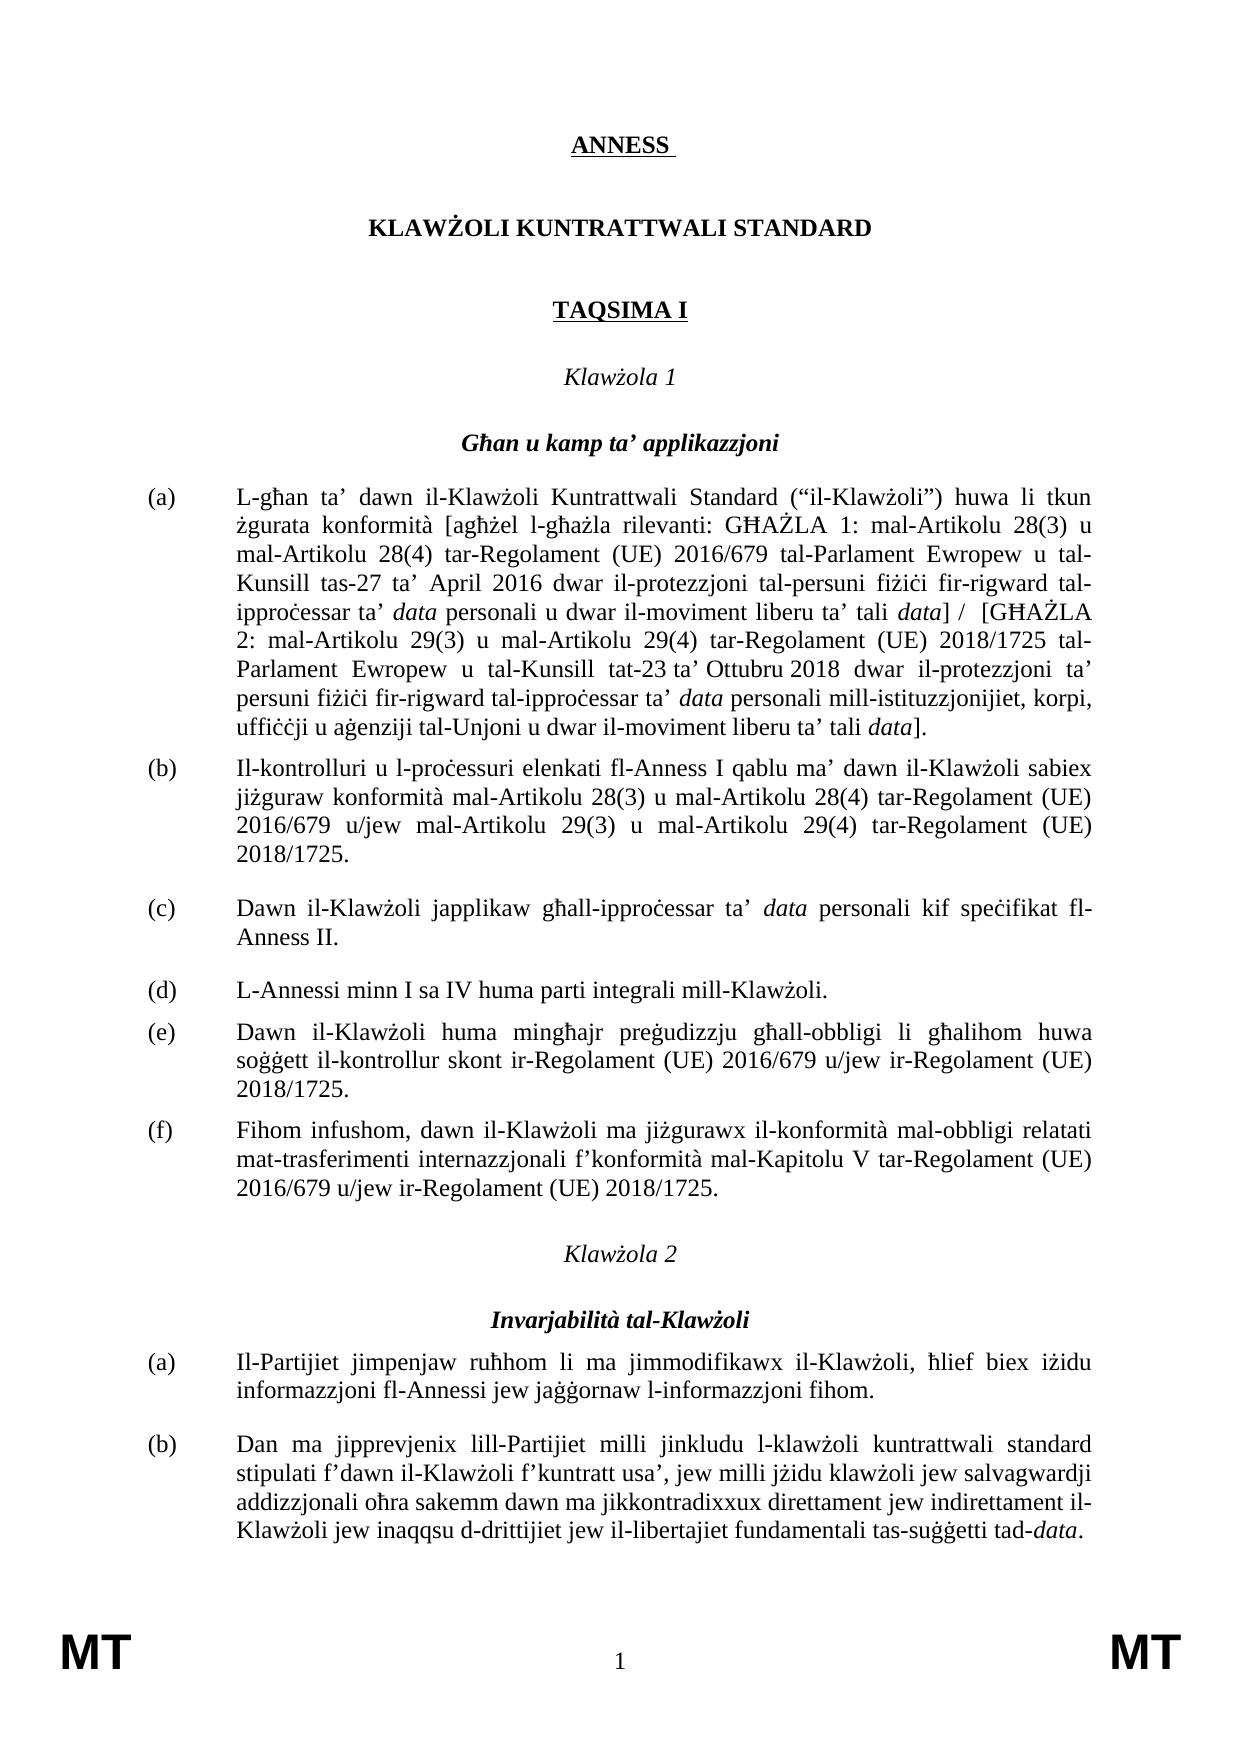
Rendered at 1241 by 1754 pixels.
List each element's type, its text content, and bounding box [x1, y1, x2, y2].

text Dan ma jipprevjenix lill-Partijiet milli jinkludu l-klawżoli kuntrattwali standard stipulati f’dawn il-Klawżoli f’kuntratt usa’, jew milli jżidu klawżoli jew salvagwardji addizzjonali oħra sakemm dawn ma jikkontradixxux direttament jew indirettament il-Klawżoli jew inaqqsu d-drittijiet jew il-libertajiet fundamentali tas-suġġetti tad-data. [148, 1429, 1093, 1544]
text Invarjabilità tal-Klawżoli [148, 1306, 1093, 1334]
text Klawżola 1 [148, 362, 1093, 391]
text L-Annessi minn I sa IV huma parti integrali mill-Klawżoli. [148, 976, 1093, 1004]
text Għan u kamp ta’ applikazzjoni [148, 428, 1093, 457]
text Il-kontrolluri u l-proċessuri elenkati fl-Anness I qablu ma’ dawn il-Klawżoli sabiex jiżguraw konformità mal-Artikolu 28(3) u mal-Artikolu 28(4) tar-Regolament (UE) 2016/679 u/jew mal-Artikolu 29(3) u mal-Artikolu 29(4) tar-Regolament (UE) 2018/1725. [148, 753, 1093, 868]
text Fihom infushom, dawn il-Klawżoli ma jiżgurawx il-konformità mal-obbligi relatati mat-trasferimenti internazzjonali f’konformità mal-Kapitolu V tar-Regolament (UE) 2016/679 u/jew ir-Regolament (UE) 2018/1725. [148, 1116, 1093, 1202]
list L-għan ta’ dawn il-Klawżoli Kuntrattwali Standard (“il-Klawżoli”) huwa li tkun żgurata konformità [agħżel l-għażla rilevanti: GĦAŻLA 1: mal-Artikolu 28(3) u mal-Artikolu 28(4) tar-Regolament (UE) 2016/679 tal-Parlament Ewropew u tal-Kunsill tas-27 ta’ April 2016 dwar il-protezzjoni tal-persuni fiżiċi fir-rigward tal-ipproċessar ta’ data personali u dwar il-moviment liberu ta’ tali data] / [GĦAŻLA 2: mal-Artikolu 29(3) u mal-Artikolu 29(4) tar-Regolament (UE) 2018/1725 tal-Parlament Ewropew u tal-Kunsill tat-23 ta’ Ottubru 2018 dwar il-protezzjoni ta’ persuni fiżiċi fir-rigward tal-ipproċessar ta’ data personali mill-istituzzjonijiet, korpi, uffiċċji u aġenziji tal-Unjoni u dwar il-moviment liberu ta’ tali data]. [148, 482, 1093, 741]
text Klawżola 2 [148, 1239, 1093, 1268]
list Il-Partijiet jimpenjaw ruħhom li ma jimmodifikawx il-Klawżoli, ħlief biex iżidu informazzjoni fl-Annessi jew jaġġornaw l-informazzjoni fihom. [148, 1347, 1093, 1404]
text KLAWŻOLI KUNTRATTWALI STANDARD [148, 213, 1093, 242]
text Dawn il-Klawżoli japplikaw għall-ipproċessar ta’ data personali kif speċifikat fl-Anness II. [148, 893, 1093, 951]
text Dawn il-Klawżoli huma mingħajr preġudizzju għall-obbligi li għalihom huwa soġġett il-kontrollur skont ir-Regolament (UE) 2016/679 u/jew ir-Regolament (UE) 2018/1725. [148, 1017, 1093, 1103]
text TAQSIMA I [148, 296, 1093, 324]
text ANNESS [148, 131, 1093, 159]
